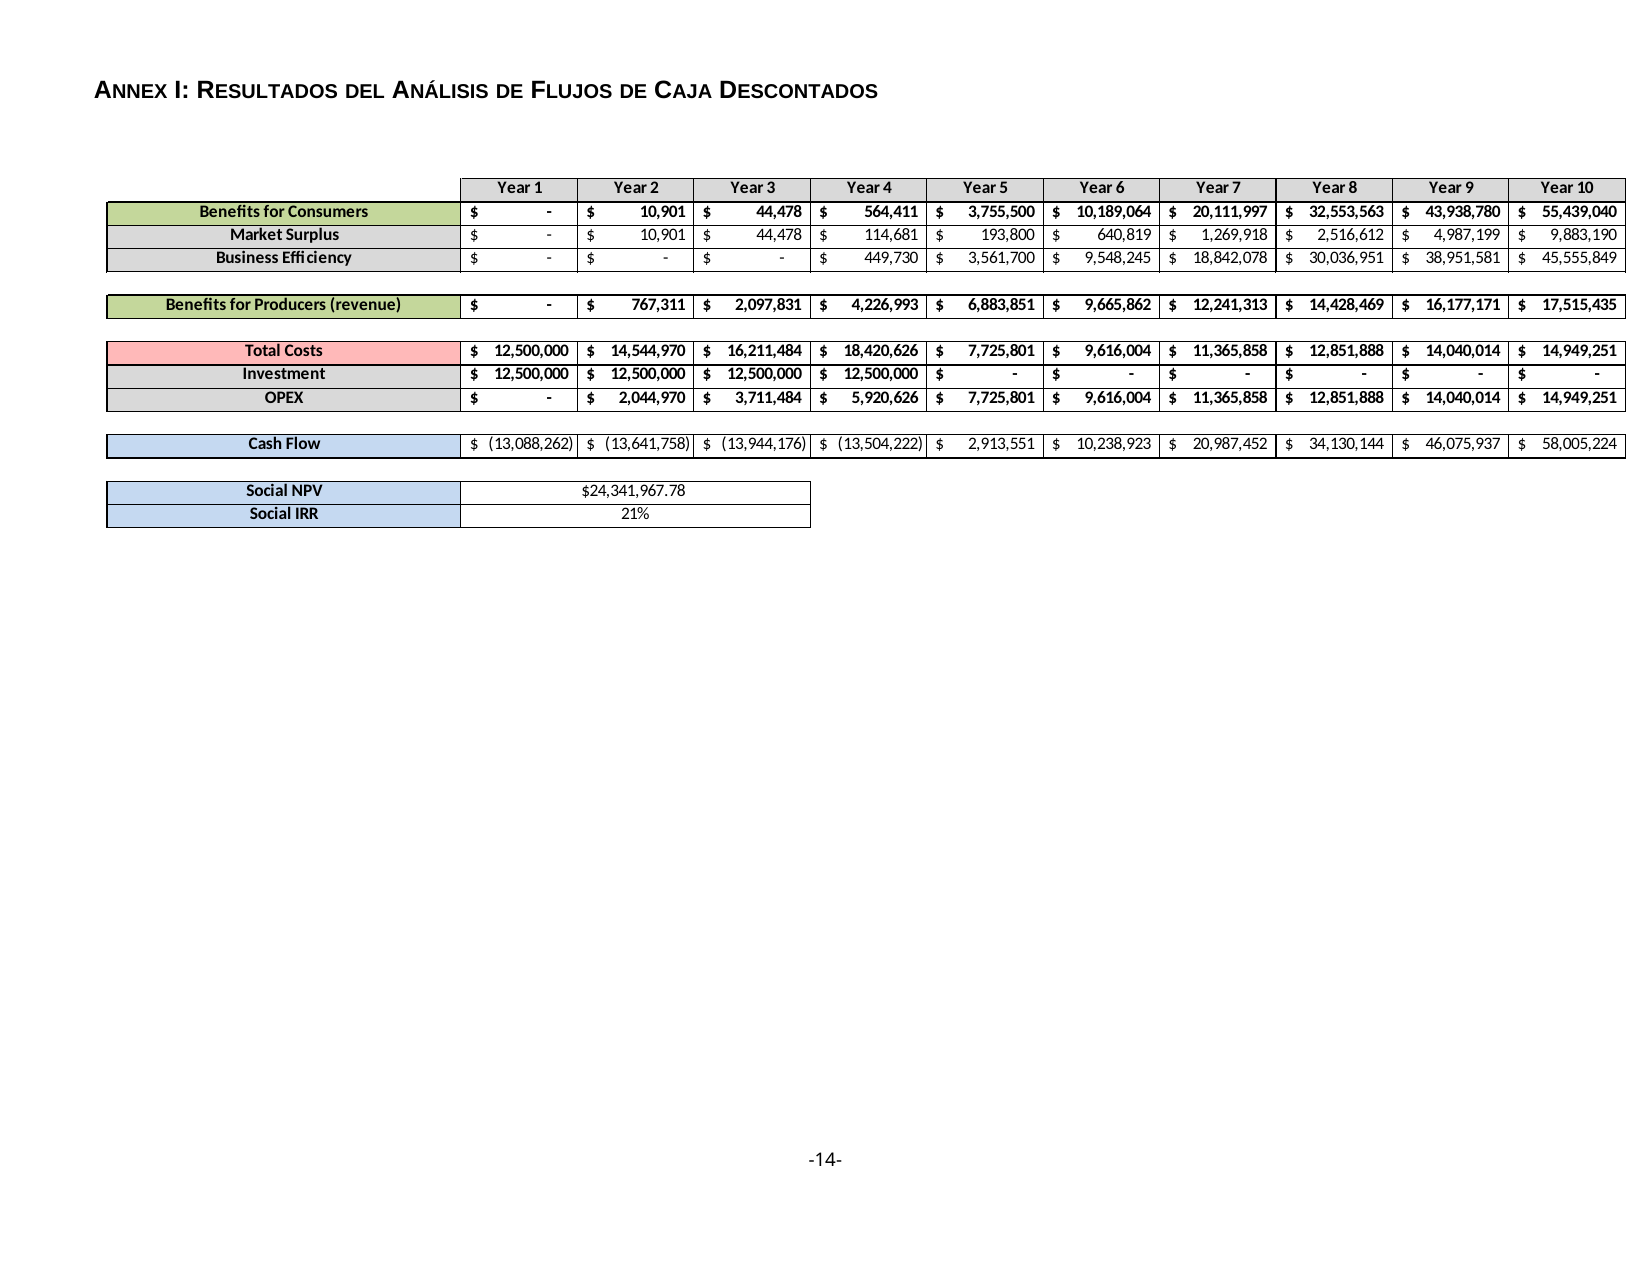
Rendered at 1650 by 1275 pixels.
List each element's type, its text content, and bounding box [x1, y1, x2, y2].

list Annex I: Resultados del Análisis de Flujos de Caja Descontados [94, 75, 1575, 104]
